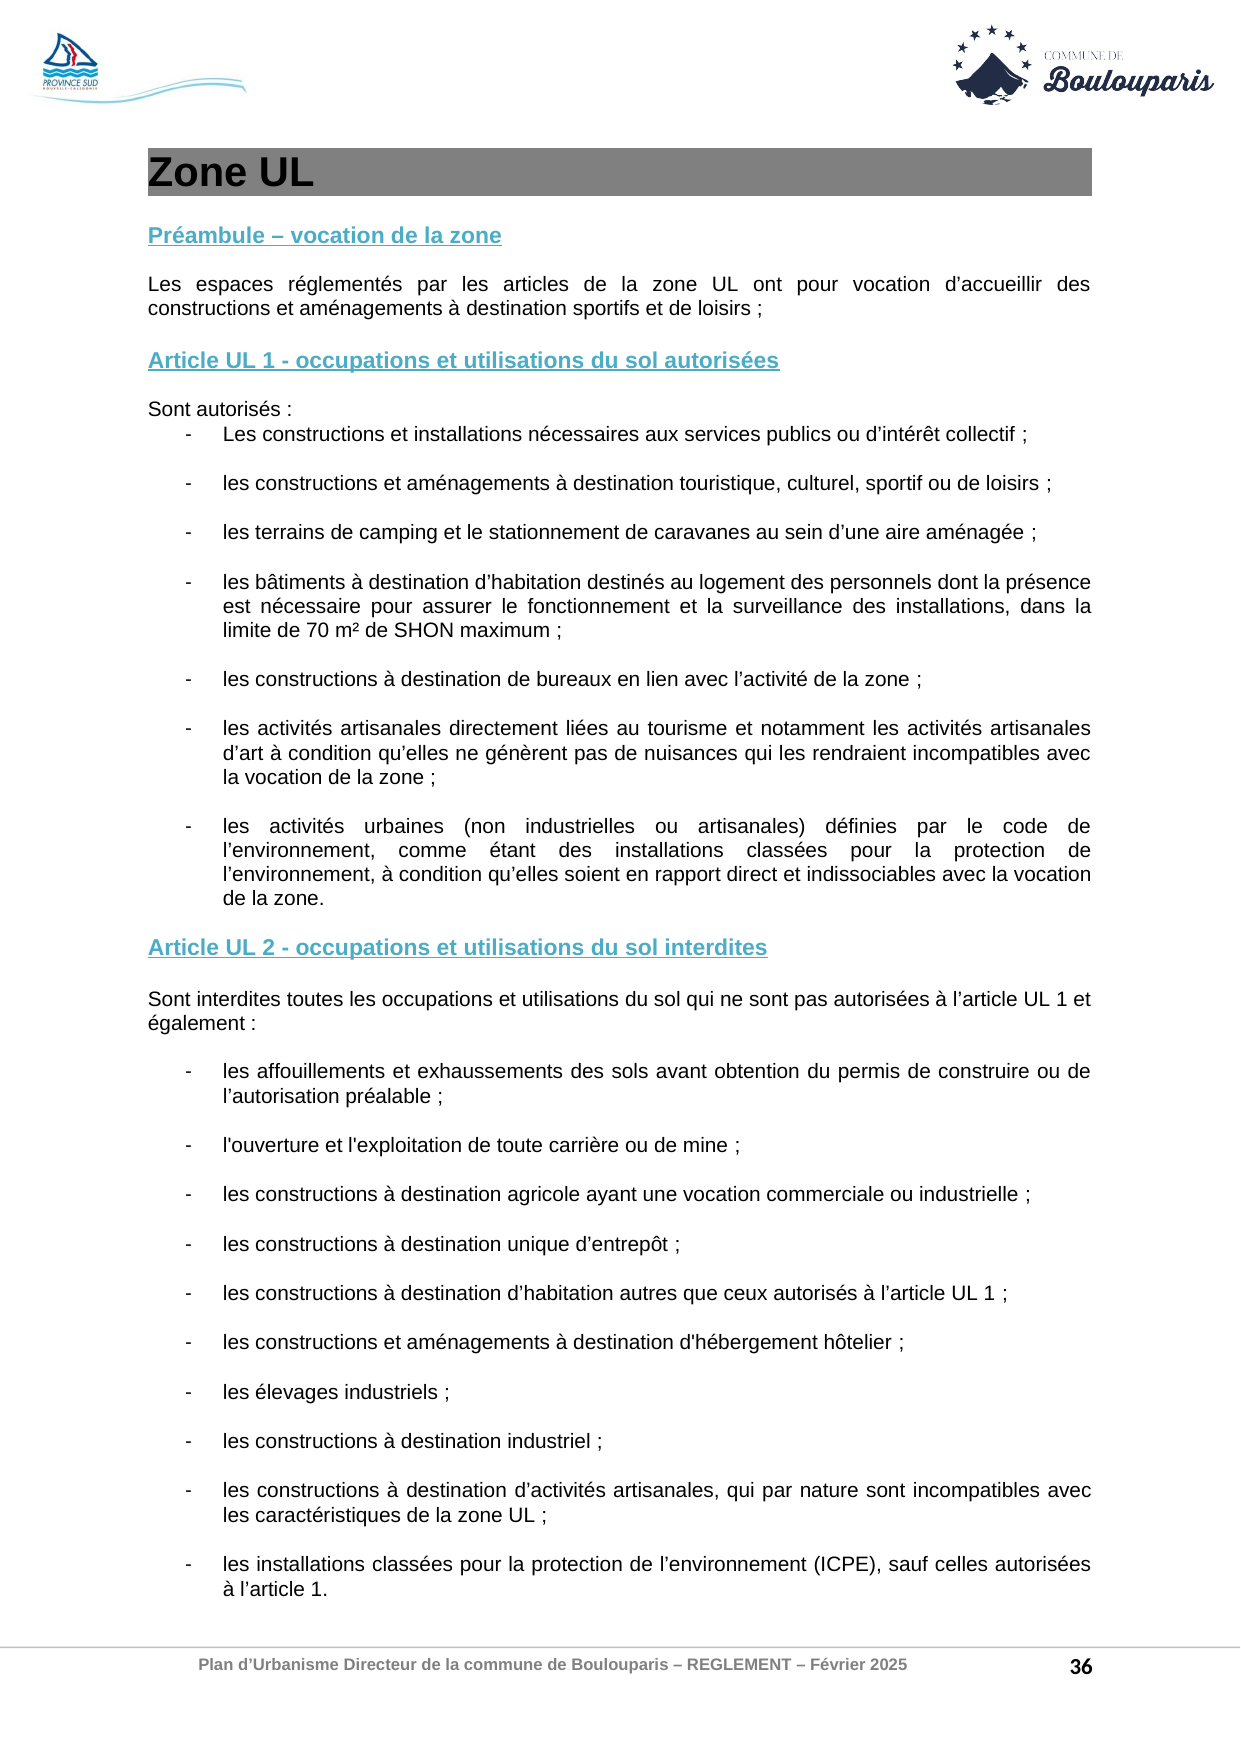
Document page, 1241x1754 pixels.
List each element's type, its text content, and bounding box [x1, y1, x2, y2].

list les constructions à destination unique d’entrepôt ; [185, 1231, 1092, 1256]
list les activités urbaines (non industrielles ou artisanales) définies par le code de l’environnement, comme étant des installations classées pour la protection de l’environnement, à condition qu’elles soient en rapport direct et indissociables avec la vocation de la zone. [185, 813, 1092, 910]
list les constructions à destination de bureaux en lien avec l’activité de la zone ; [185, 666, 1092, 692]
list les installations classées pour la protection de l’environnement (ICPE), sauf celles autorisées à l’article 1. [185, 1551, 1092, 1600]
text Sont interdites toutes les occupations et utilisations du sol qui ne sont pas autorisées à l’article UL 1 et également : [148, 987, 1092, 1035]
list Les constructions et installations nécessaires aux services publics ou d’intérêt collectif ; [185, 421, 1092, 446]
list les constructions à destination d’activités artisanales, qui par nature sont incompatibles avec les caractéristiques de la zone UL ; [185, 1478, 1092, 1527]
list les bâtiments à destination d’habitation destinés au logement des personnels dont la présence est nécessaire pour assurer le fonctionnement et la surveillance des installations, dans la limite de 70 m² de SHON maximum ; [185, 569, 1092, 642]
list les élevages industriels ; [185, 1379, 1092, 1404]
text Sont autorisés : [148, 397, 1092, 421]
list les constructions et aménagements à destination touristique, culturel, sportif ou de loisirs ; [185, 470, 1092, 496]
text Article UL 2 - occupations et utilisations du sol interdites [148, 934, 1092, 961]
list les constructions à destination d’habitation autres que ceux autorisés à l’article UL 1 ; [185, 1280, 1092, 1306]
list les constructions à destination industriel ; [185, 1428, 1092, 1454]
text Les espaces réglementés par les articles de la zone UL ont pour vocation d’accueillir des constructions et aménagements à destination sportifs et de loisirs ; [148, 272, 1092, 320]
text Préambule – vocation de la zone [148, 222, 1092, 248]
picture [27, 21, 250, 116]
list l'ouverture et l'exploitation de toute carrière ou de mine ; [185, 1132, 1092, 1157]
list les constructions et aménagements à destination d'hébergement hôtelier ; [185, 1329, 1092, 1355]
list les activités artisanales directement liées au tourisme et notamment les activités artisanales d’art à condition qu’elles ne génèrent pas de nuisances qui les rendraient incompatibles avec la vocation de la zone ; [185, 716, 1092, 789]
list les terrains de camping et le stationnement de caravanes au sein d’une aire aménagée ; [185, 519, 1092, 545]
text Zone UL [148, 148, 1092, 196]
list les affouillements et exhaussements des sols avant obtention du permis de construire ou de l’autorisation préalable ; [185, 1059, 1092, 1108]
text Article UL 1 - occupations et utilisations du sol autorisées [148, 347, 1092, 373]
picture [947, 18, 1222, 110]
list les constructions à destination agricole ayant une vocation commerciale ou industrielle ; [185, 1181, 1092, 1207]
